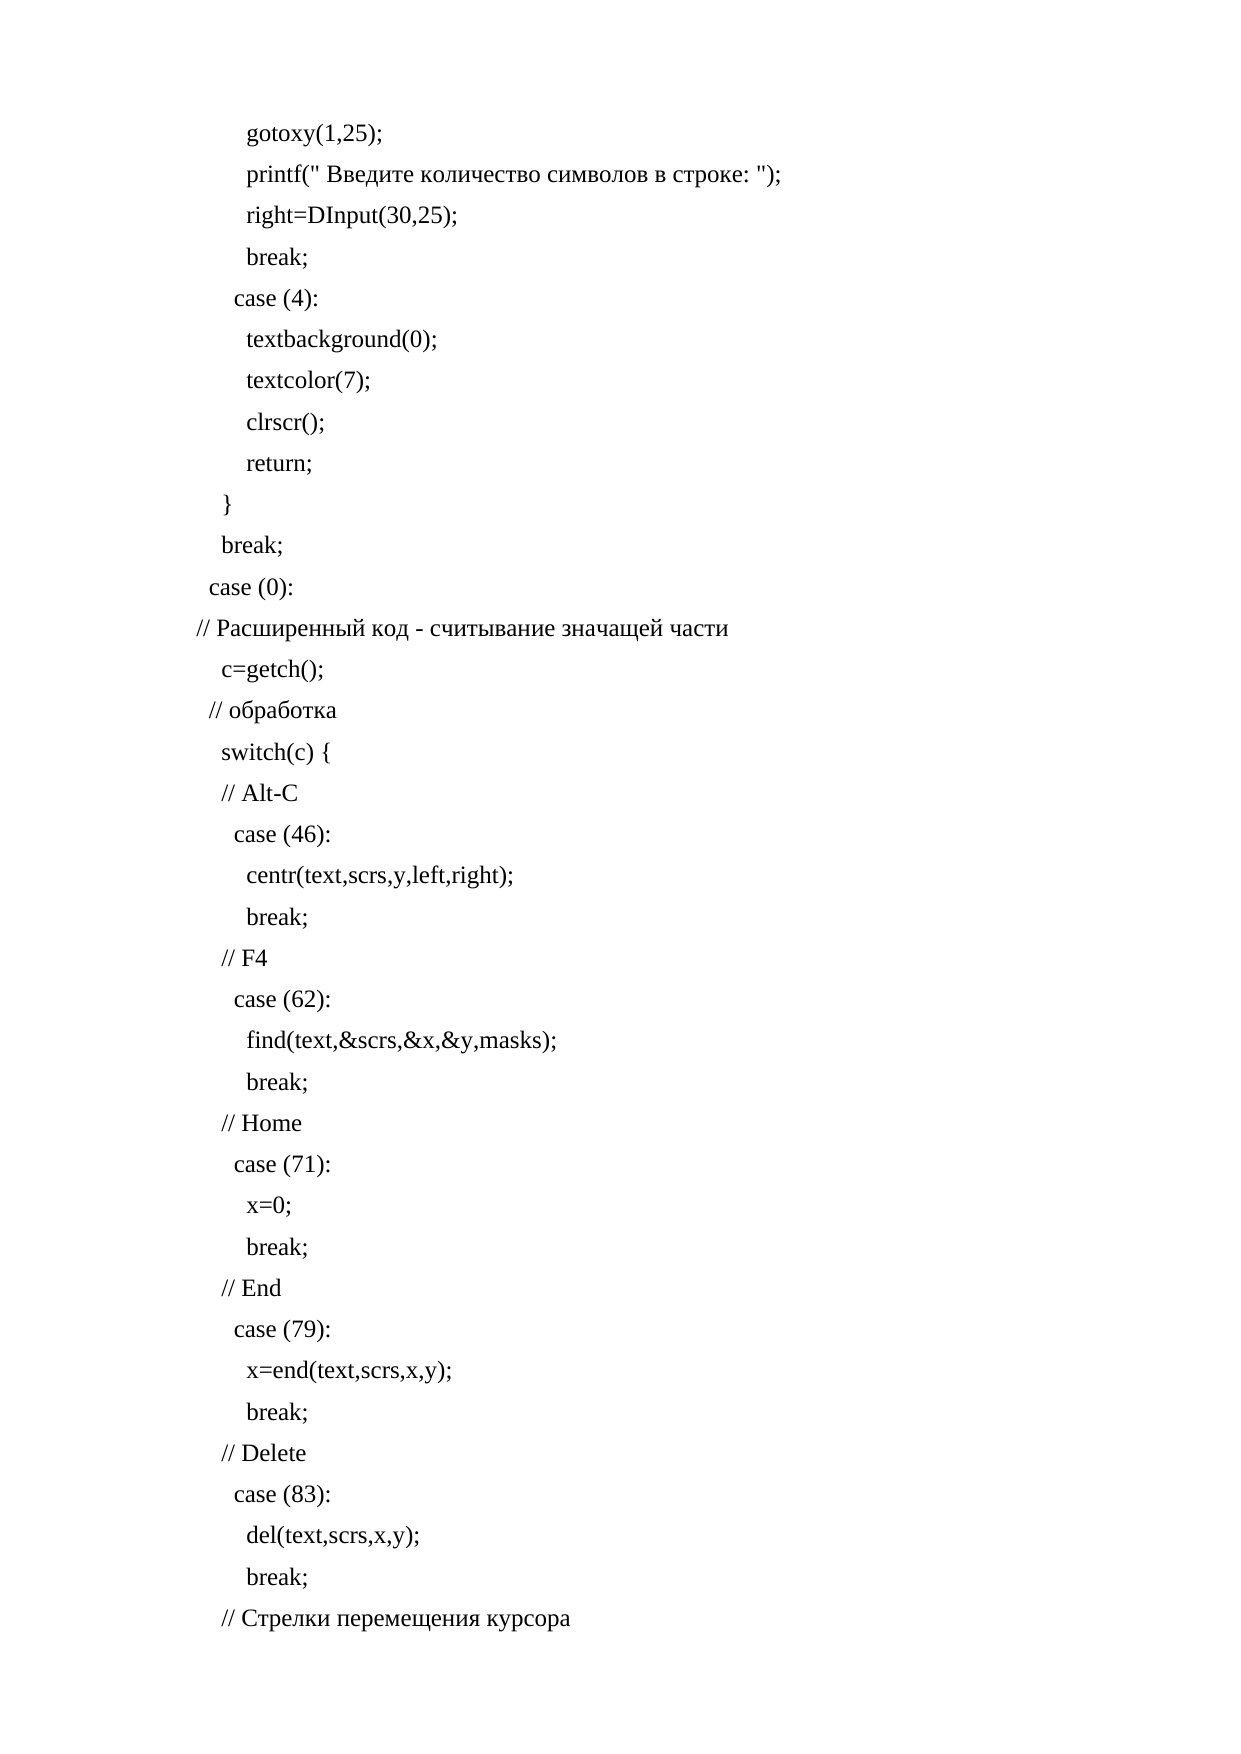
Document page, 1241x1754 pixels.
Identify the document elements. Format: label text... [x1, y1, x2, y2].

text // Delete [118, 1438, 1122, 1467]
text // Home [118, 1108, 1122, 1137]
text centr(text,scrs,y,left,right); [118, 861, 1122, 889]
text case (71): [118, 1149, 1122, 1178]
text break; [118, 902, 1122, 931]
text break; [118, 242, 1122, 271]
text break; [118, 1397, 1122, 1426]
text case (46): [118, 819, 1122, 848]
text break; [118, 531, 1122, 559]
text } [118, 489, 1122, 518]
text case (62): [118, 984, 1122, 1013]
text gotoxy(1,25); [118, 118, 1122, 147]
text find(text,&scrs,&x,&y,masks); [118, 1026, 1122, 1054]
text x=0; [118, 1191, 1122, 1219]
text c=getch(); [118, 654, 1122, 683]
text // Расширенный код - считывание значащей части [118, 613, 1122, 642]
text right=DInput(30,25); [118, 201, 1122, 229]
text // Стрелки перемещения курсора [118, 1603, 1122, 1632]
text textbackground(0); [118, 324, 1122, 353]
text // обработка [118, 696, 1122, 724]
text switch(c) { [118, 737, 1122, 766]
text // End [118, 1273, 1122, 1302]
text x=end(text,scrs,x,y); [118, 1356, 1122, 1384]
text break; [118, 1067, 1122, 1096]
text clrscr(); [118, 407, 1122, 436]
text break; [118, 1232, 1122, 1261]
text case (0): [118, 572, 1122, 601]
text return; [118, 448, 1122, 477]
text del(text,scrs,x,y); [118, 1521, 1122, 1549]
text case (83): [118, 1479, 1122, 1508]
text textcolor(7); [118, 366, 1122, 394]
text // Alt-C [118, 778, 1122, 807]
text case (4): [118, 283, 1122, 312]
text printf(" Введите количество символов в строке: "); [118, 159, 1122, 188]
text break; [118, 1562, 1122, 1591]
text case (79): [118, 1314, 1122, 1343]
text // F4 [118, 943, 1122, 972]
